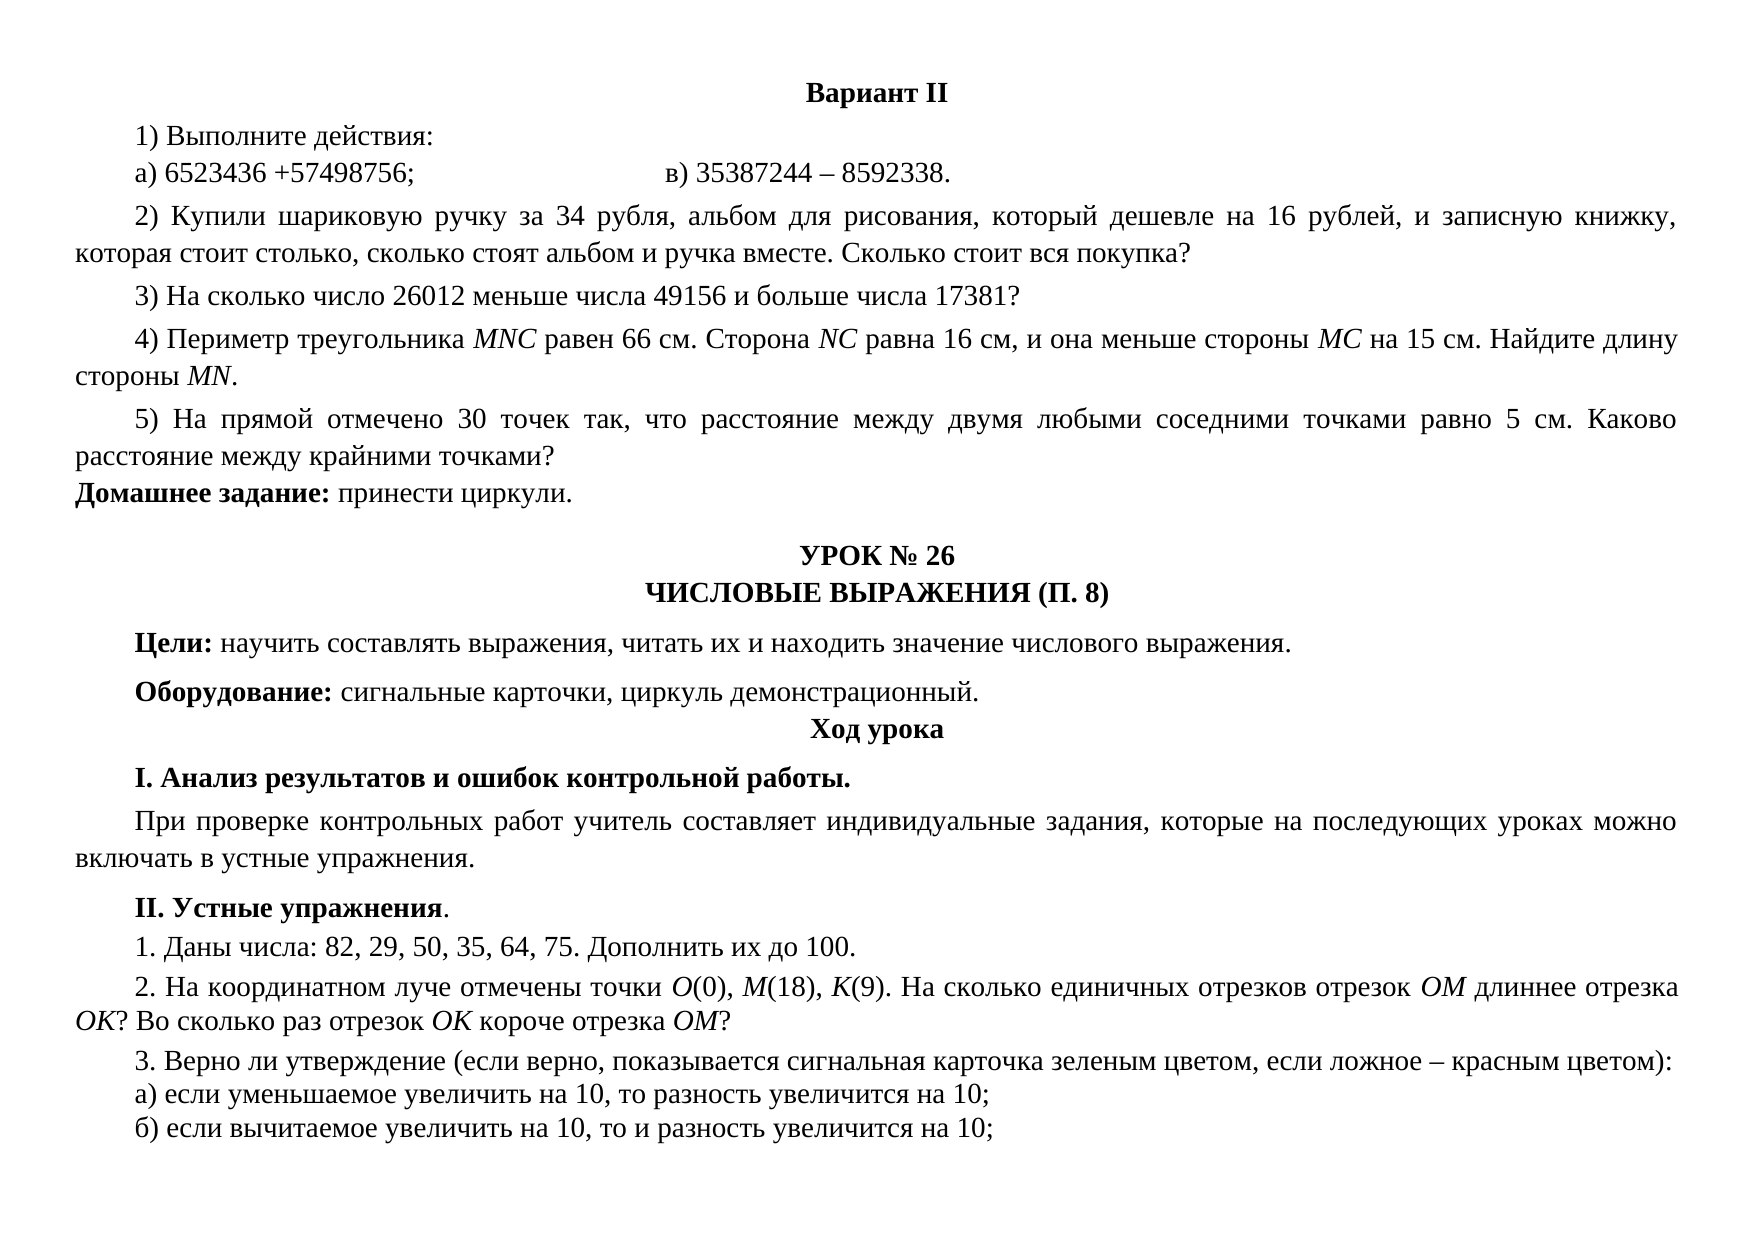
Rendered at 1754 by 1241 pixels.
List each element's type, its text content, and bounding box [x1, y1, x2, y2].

text Вариант II [75, 75, 1679, 108]
text При проверке контрольных работ учитель составляет индивидуальные задания, которые на последующих уроках можно включать в устные упражнения. [75, 803, 1679, 874]
text 4) Периметр треугольника МNC равен 66 см. Сторона NC равна 16 см, и она меньше стороны МС на 15 см. Найдите длину стороны МN. [75, 321, 1679, 392]
text 2) Купили шариковую ручку за 34 рубля, альбом для рисования, который дешевле на 16 рублей, и записную книжку, которая стоит столько, сколько стоят альбом и ручка вместе. Сколько стоит вся покупка? [75, 198, 1679, 268]
text 2. На координатном луче отмечены точки О(0), М(18), К(9). На сколько единичных отрезков отрезок ОМ длиннее отрезка ОК? Во сколько раз отрезок ОК короче отрезка ОМ? [75, 969, 1679, 1036]
text Цели: научить составлять выражения, читать их и находить значение числового выражения. [75, 625, 1679, 658]
text II. Устные упражнения. [75, 890, 1679, 923]
text Урок № 26 Числовые выражения (п. 8) [75, 538, 1679, 609]
text Домашнее задание: принести циркули. [75, 475, 1679, 508]
text 5) На прямой отмечено 30 точек так, что расстояние между двумя любыми соседними точками равно 5 см. Каково расстояние между крайними точками? [75, 401, 1679, 472]
text 1. Даны числа: 82, 29, 50, 35, 64, 75. Дополнить их до 100. [75, 929, 1679, 963]
text а) если уменьшаемое увеличить на 10, то разность увеличится на 10; [75, 1076, 1679, 1110]
text 3) На сколько число 26012 меньше числа 49156 и больше числа 17381? [75, 278, 1679, 312]
text б) если вычитаемое увеличить на 10, то и разность увеличится на 10; [75, 1110, 1679, 1143]
text 1) Выполните действия: [75, 118, 1679, 152]
text I. Анализ результатов и ошибок контрольной работы. [75, 760, 1679, 794]
text 3. Верно ли утверждение (если верно, показывается сигнальная карточка зеленым цветом, если ложное – красным цветом): [75, 1043, 1679, 1076]
text Ход урока [75, 711, 1679, 744]
text Оборудование: сигнальные карточки, циркуль демонстрационный. [75, 674, 1679, 708]
text а) 6523436 +57498756; в) 35387244 – 8592338. [75, 155, 1679, 188]
